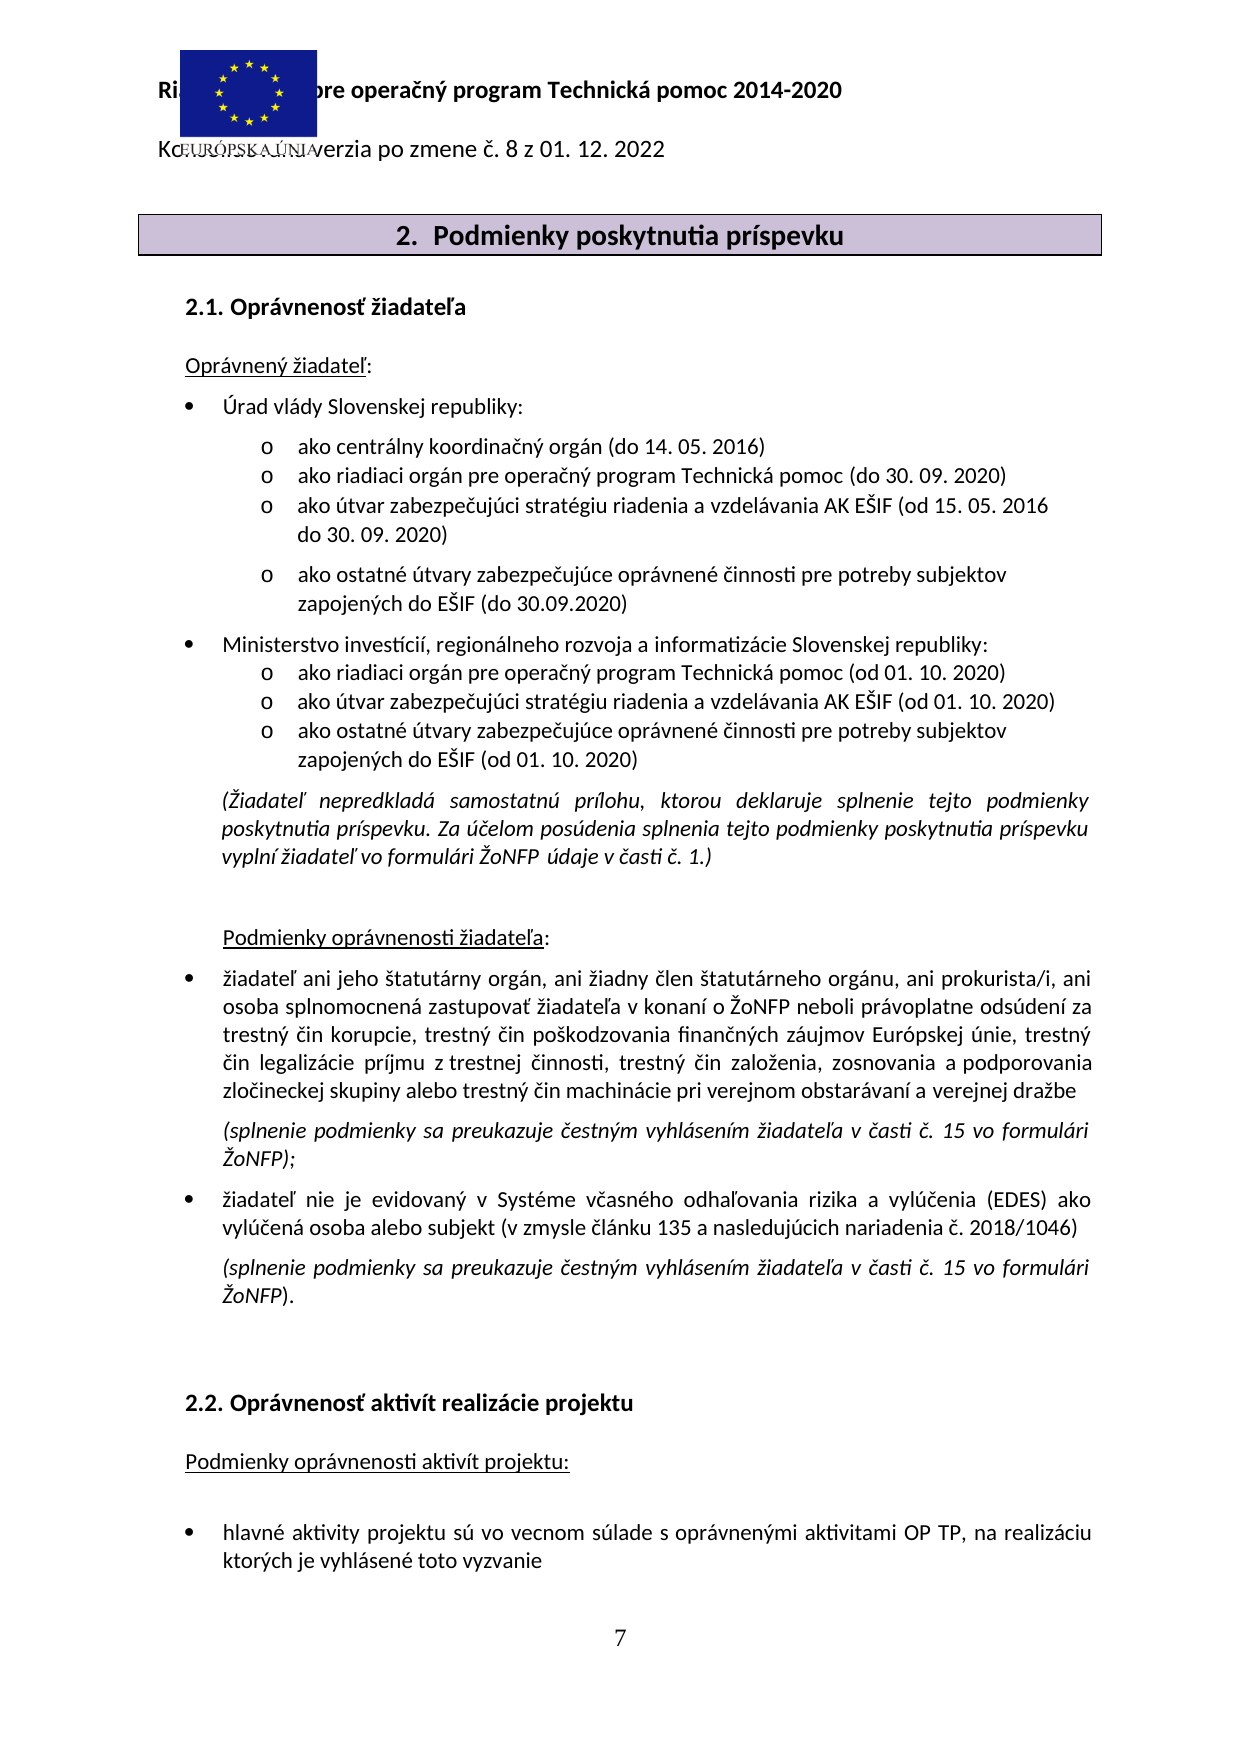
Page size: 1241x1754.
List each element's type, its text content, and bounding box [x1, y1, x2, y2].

list ako riadiaci orgán pre operačný program Technická pomoc (od 01. 10. 2020) [260, 658, 1093, 687]
list žiadateľ ani jeho štatutárny orgán, ani žiadny člen štatutárneho orgánu, ani prokurista/i, ani osoba splnomocnená zastupovať žiadateľa v konaní o ŽoNFP neboli právoplatne odsúdení za trestný čin korupcie, trestný čin poškodzovania finančných záujmov Európskej únie, trestný čin legalizácie príjmu z trestnej činnosti, trestný čin založenia, zosnovania a podporovania zločineckej skupiny alebo trestný čin machinácie pri verejnom obstarávaní a verejnej dražbe [185, 964, 1093, 1104]
text Oprávnený žiadateľ: [148, 351, 1093, 379]
list ako riadiaci orgán pre operačný program Technická pomoc (do 30. 09. 2020) [260, 462, 1093, 491]
list Úrad vlády Slovenskej republiky: [185, 392, 1093, 420]
list (splnenie podmienky sa preukazuje čestným vyhlásením žiadateľa v časti č. 15 vo formulári ŽoNFP). [222, 1253, 1093, 1309]
list žiadateľ nie je evidovaný v Systéme včasného odhaľovania rizika a vylúčenia (EDES) ako vylúčená osoba alebo subjekt (v zmysle článku 135 a nasledujúcich nariadenia č. 2018/1046) [185, 1185, 1093, 1241]
list (splnenie podmienky sa preukazuje čestným vyhlásením žiadateľa v časti č. 15 vo formulári ŽoNFP); [223, 1116, 1093, 1172]
list Podmienky oprávnenosti aktivít projektu: [185, 1447, 1093, 1476]
list Podmienky poskytnutia príspevku [139, 215, 1101, 254]
list Ministerstvo investícií, regionálneho rozvoja a informatizácie Slovenskej republiky: [185, 630, 1093, 658]
list ako ostatné útvary zabezpečujúce oprávnené činnosti pre potreby subjektov zapojených do EŠIF (od 01. 10. 2020) [260, 716, 1093, 774]
list ako útvar zabezpečujúci stratégiu riadenia a vzdelávania AK EŠIF (od 15. 05. 2016 do 30. 09. 2020) [260, 491, 1093, 548]
picture [179, 50, 318, 155]
list ako centrálny koordinačný orgán (do 14. 05. 2016) [260, 432, 1093, 462]
list ako ostatné útvary zabezpečujúce oprávnené činnosti pre potreby subjektov zapojených do EŠIF (do 30.09.2020) [260, 560, 1093, 618]
list ako útvar zabezpečujúci stratégiu riadenia a vzdelávania AK EŠIF (od 01. 10. 2020) [260, 687, 1093, 716]
list Oprávnenosť aktivít realizácie projektu [185, 1387, 1093, 1418]
text (Žiadateľ nepredkladá samostatnú prílohu, ktorou deklaruje splnenie tejto podmienky poskytnutia príspevku. Za účelom posúdenia splnenia tejto podmienky poskytnutia príspevku vyplní žiadateľ vo formulári ŽoNFP údaje v časti č. 1.) [221, 786, 1093, 870]
list hlavné aktivity projektu sú vo vecnom súlade s oprávnenými aktivitami OP TP, na realizáciu ktorých je vyhlásené toto vyzvanie [185, 1518, 1093, 1574]
list Podmienky oprávnenosti žiadateľa: [223, 923, 1093, 951]
list Oprávnenosť žiadateľa [185, 291, 1093, 322]
